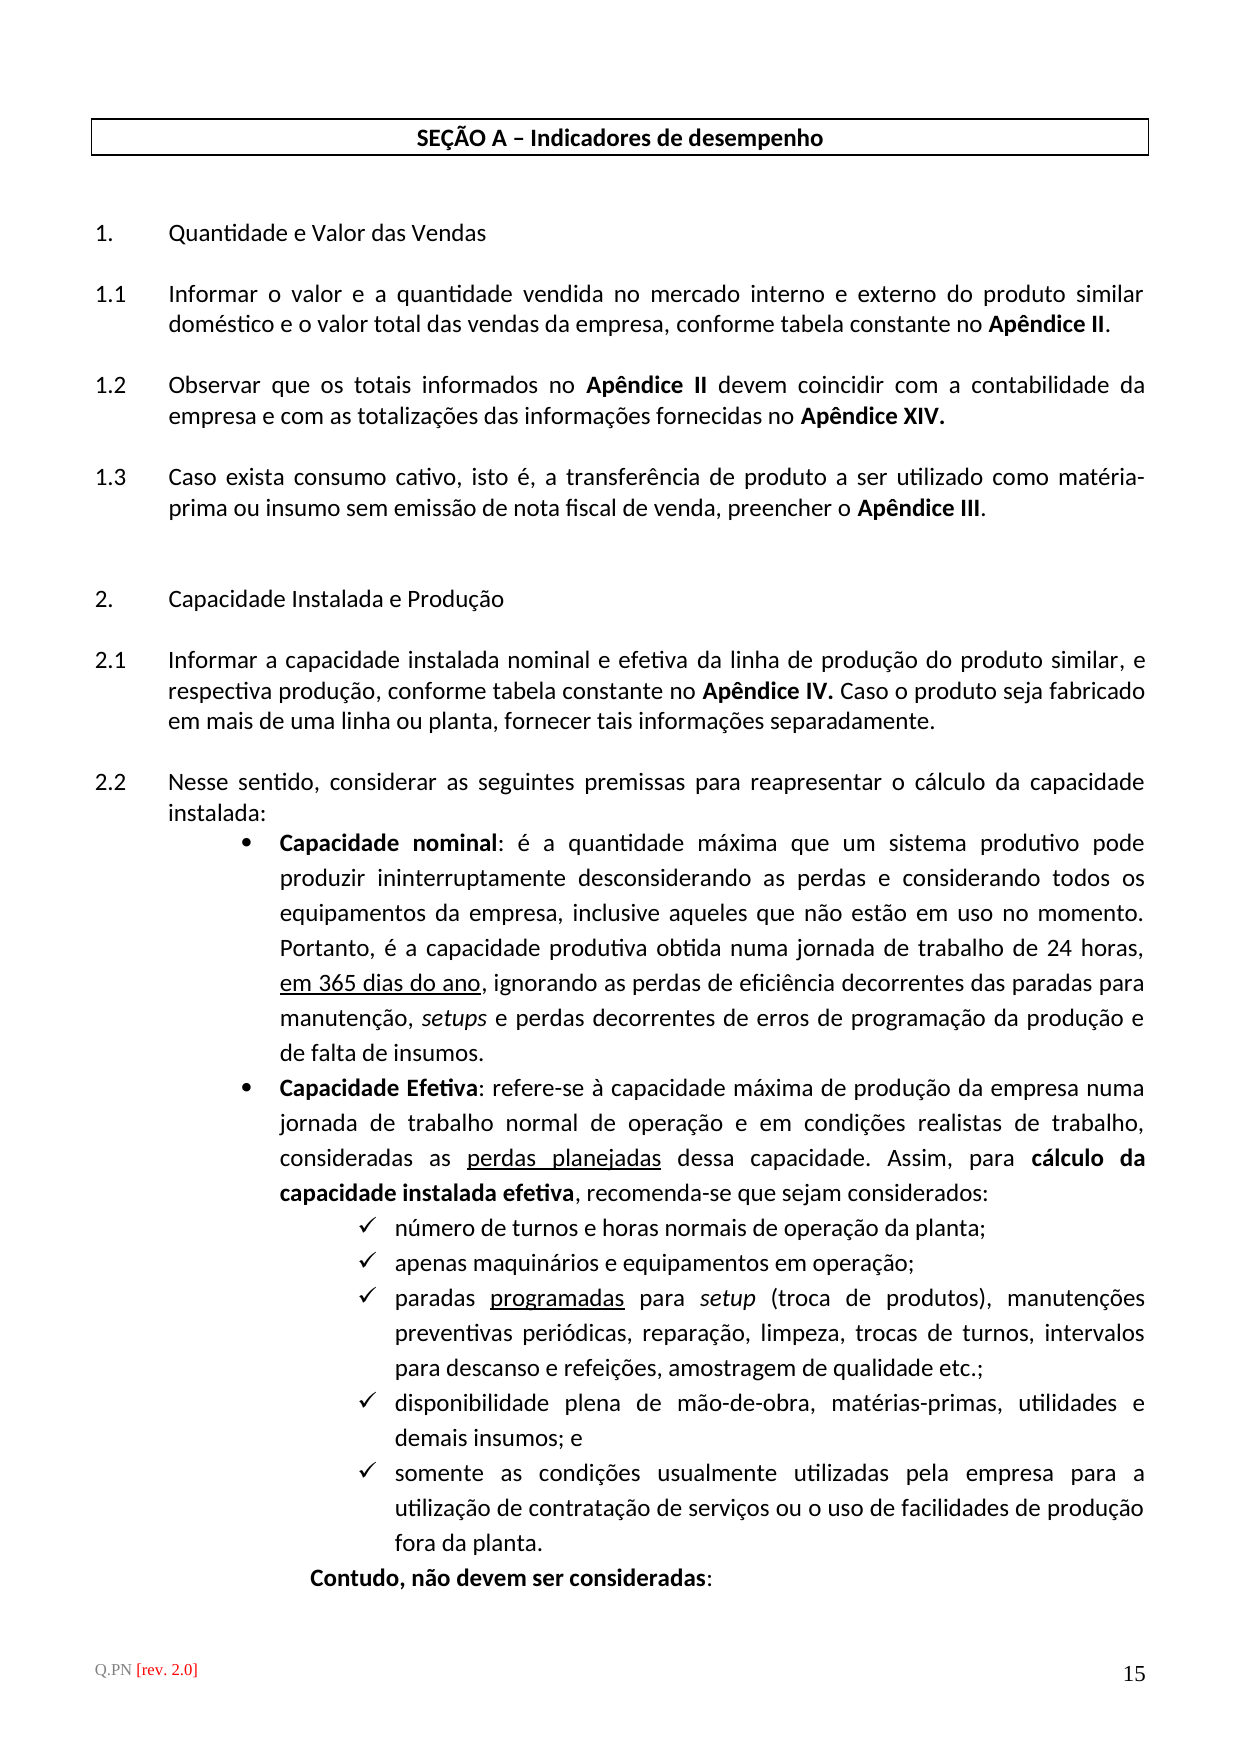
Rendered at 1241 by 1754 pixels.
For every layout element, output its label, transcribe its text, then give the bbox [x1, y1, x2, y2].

list disponibilidade plena de mão-de-obra, matérias-primas, utilidades e demais insumos; e [357, 1387, 1146, 1453]
text Contudo, não devem ser consideradas: [310, 1562, 1146, 1593]
list Informar o valor e a quantidade vendida no mercado interno e externo do produto similar doméstico e o valor total das vendas da empresa, conforme tabela constante no Apêndice II. [94, 278, 1146, 339]
list Informar a capacidade instalada nominal e efetiva da linha de produção do produto similar, e respectiva produção, conforme tabela constante no Apêndice IV. Caso o produto seja fabricado em mais de uma linha ou planta, fornecer tais informações separadamente. [94, 644, 1146, 736]
list somente as condições usualmente utilizadas pela empresa para a utilização de contratação de serviços ou o uso de facilidades de produção fora da planta. [357, 1457, 1146, 1558]
list número de turnos e horas normais de operação da planta; [357, 1212, 1146, 1243]
subtitle SEÇÃO A – Indicadores de desempenho [92, 120, 1148, 154]
list Capacidade Efetiva: refere-se à capacidade máxima de produção da empresa numa jornada de trabalho normal de operação e em condições realistas de trabalho, consideradas as perdas planejadas dessa capacidade. Assim, para cálculo da capacidade instalada efetiva, recomenda-se que sejam considerados: [242, 1072, 1146, 1208]
list Caso exista consumo cativo, isto é, a transferência de produto a ser utilizado como matéria-prima ou insumo sem emissão de nota fiscal de venda, preencher o Apêndice III. [94, 461, 1146, 522]
list Nesse sentido, considerar as seguintes premissas para reapresentar o cálculo da capacidade instalada: [94, 766, 1146, 827]
list Observar que os totais informados no Apêndice II devem coincidir com a contabilidade da empresa e com as totalizações das informações fornecidas no Apêndice XIV. [94, 369, 1146, 431]
list paradas programadas para setup (troca de produtos), manutenções preventivas periódicas, reparação, limpeza, trocas de turnos, intervalos para descanso e refeições, amostragem de qualidade etc.; [357, 1282, 1146, 1383]
subtitle 1. Quantidade e Valor das Vendas [94, 217, 1146, 247]
list apenas maquinários e equipamentos em operação; [357, 1247, 1146, 1278]
list Capacidade nominal: é a quantidade máxima que um sistema produtivo pode produzir ininterruptamente desconsiderando as perdas e considerando todos os equipamentos da empresa, inclusive aqueles que não estão em uso no momento. Portanto, é a capacidade produtiva obtida numa jornada de trabalho de 24 horas, em 365 dias do ano, ignorando as perdas de eficiência decorrentes das paradas para manutenção, setups e perdas decorrentes de erros de programação da produção e de falta de insumos. [242, 827, 1146, 1068]
subtitle 2. Capacidade Instalada e Produção [94, 583, 1146, 614]
